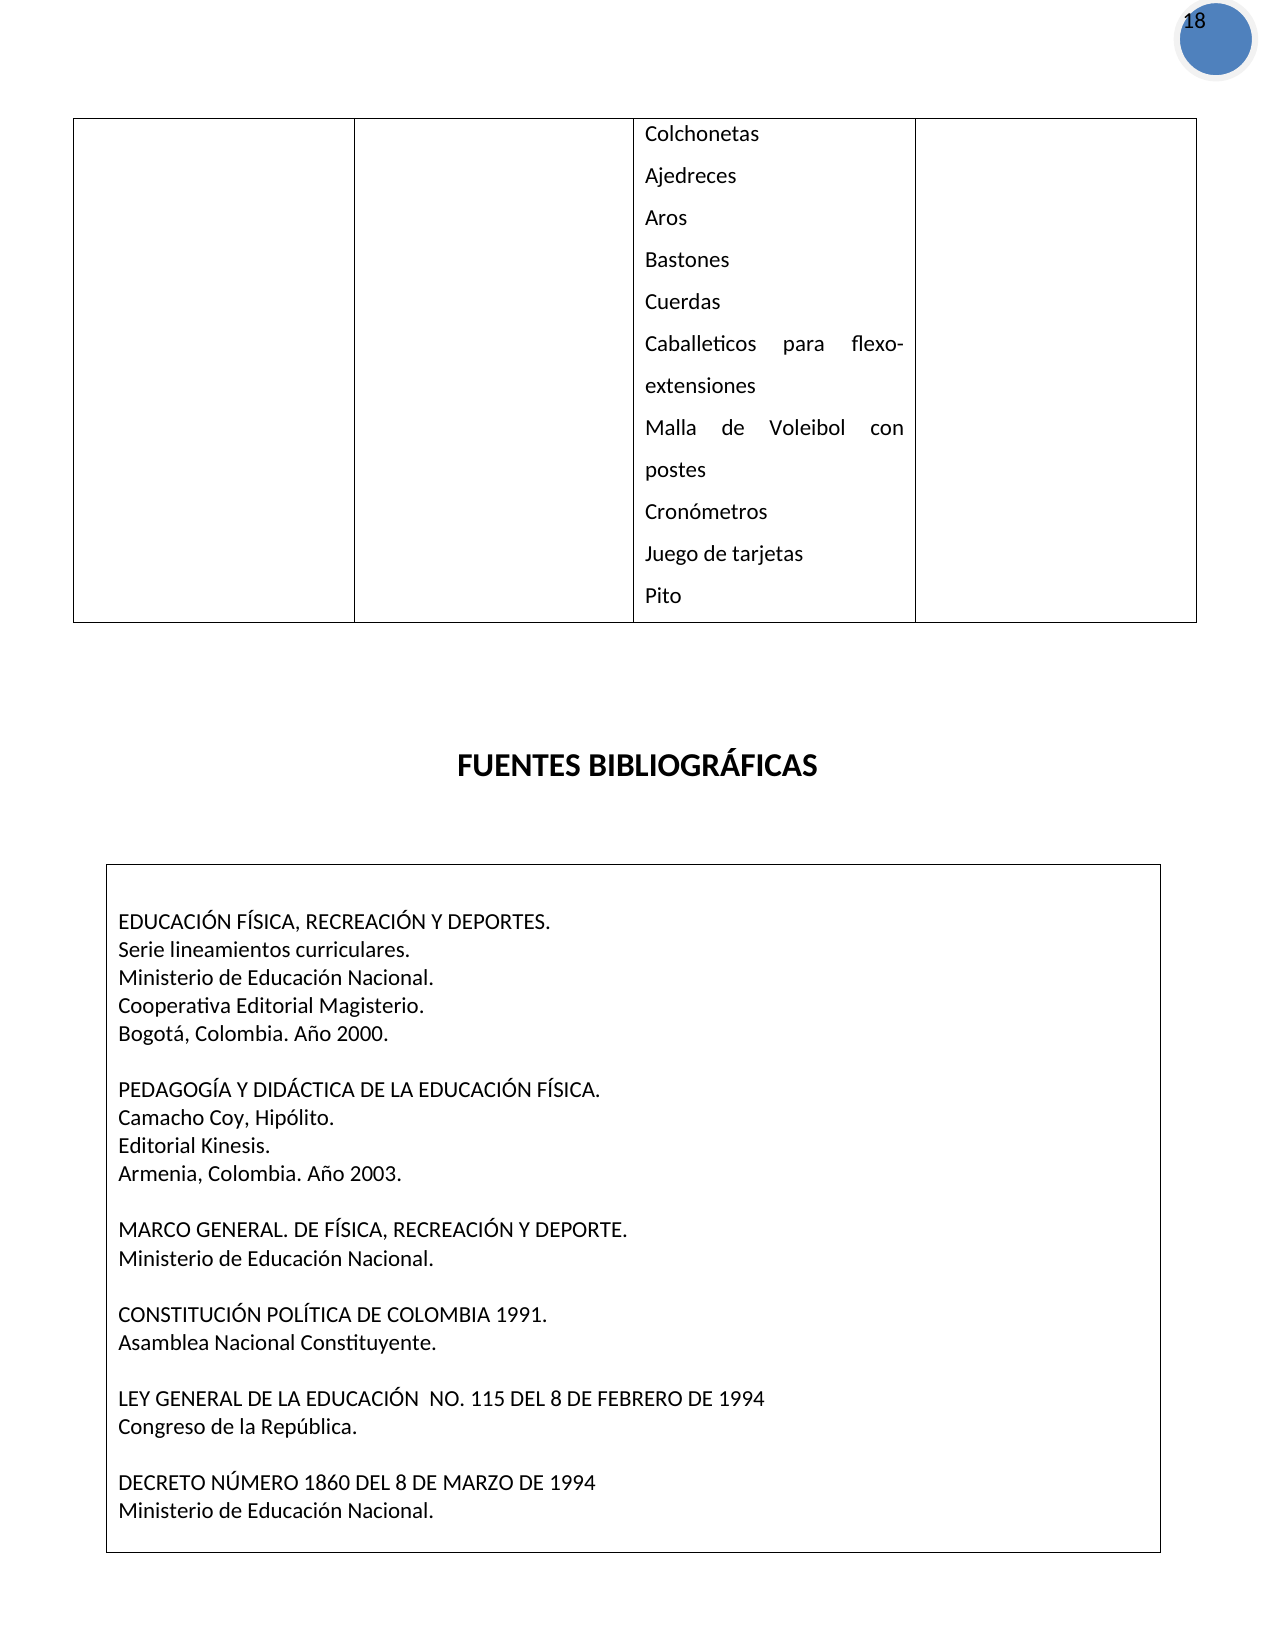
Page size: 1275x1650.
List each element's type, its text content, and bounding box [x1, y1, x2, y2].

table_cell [634, 119, 915, 622]
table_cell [355, 119, 633, 622]
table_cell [916, 119, 1196, 622]
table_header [107, 865, 1160, 1552]
text FUENTES BIBLIOGRÁFICAS [118, 744, 1157, 784]
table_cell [74, 119, 354, 622]
